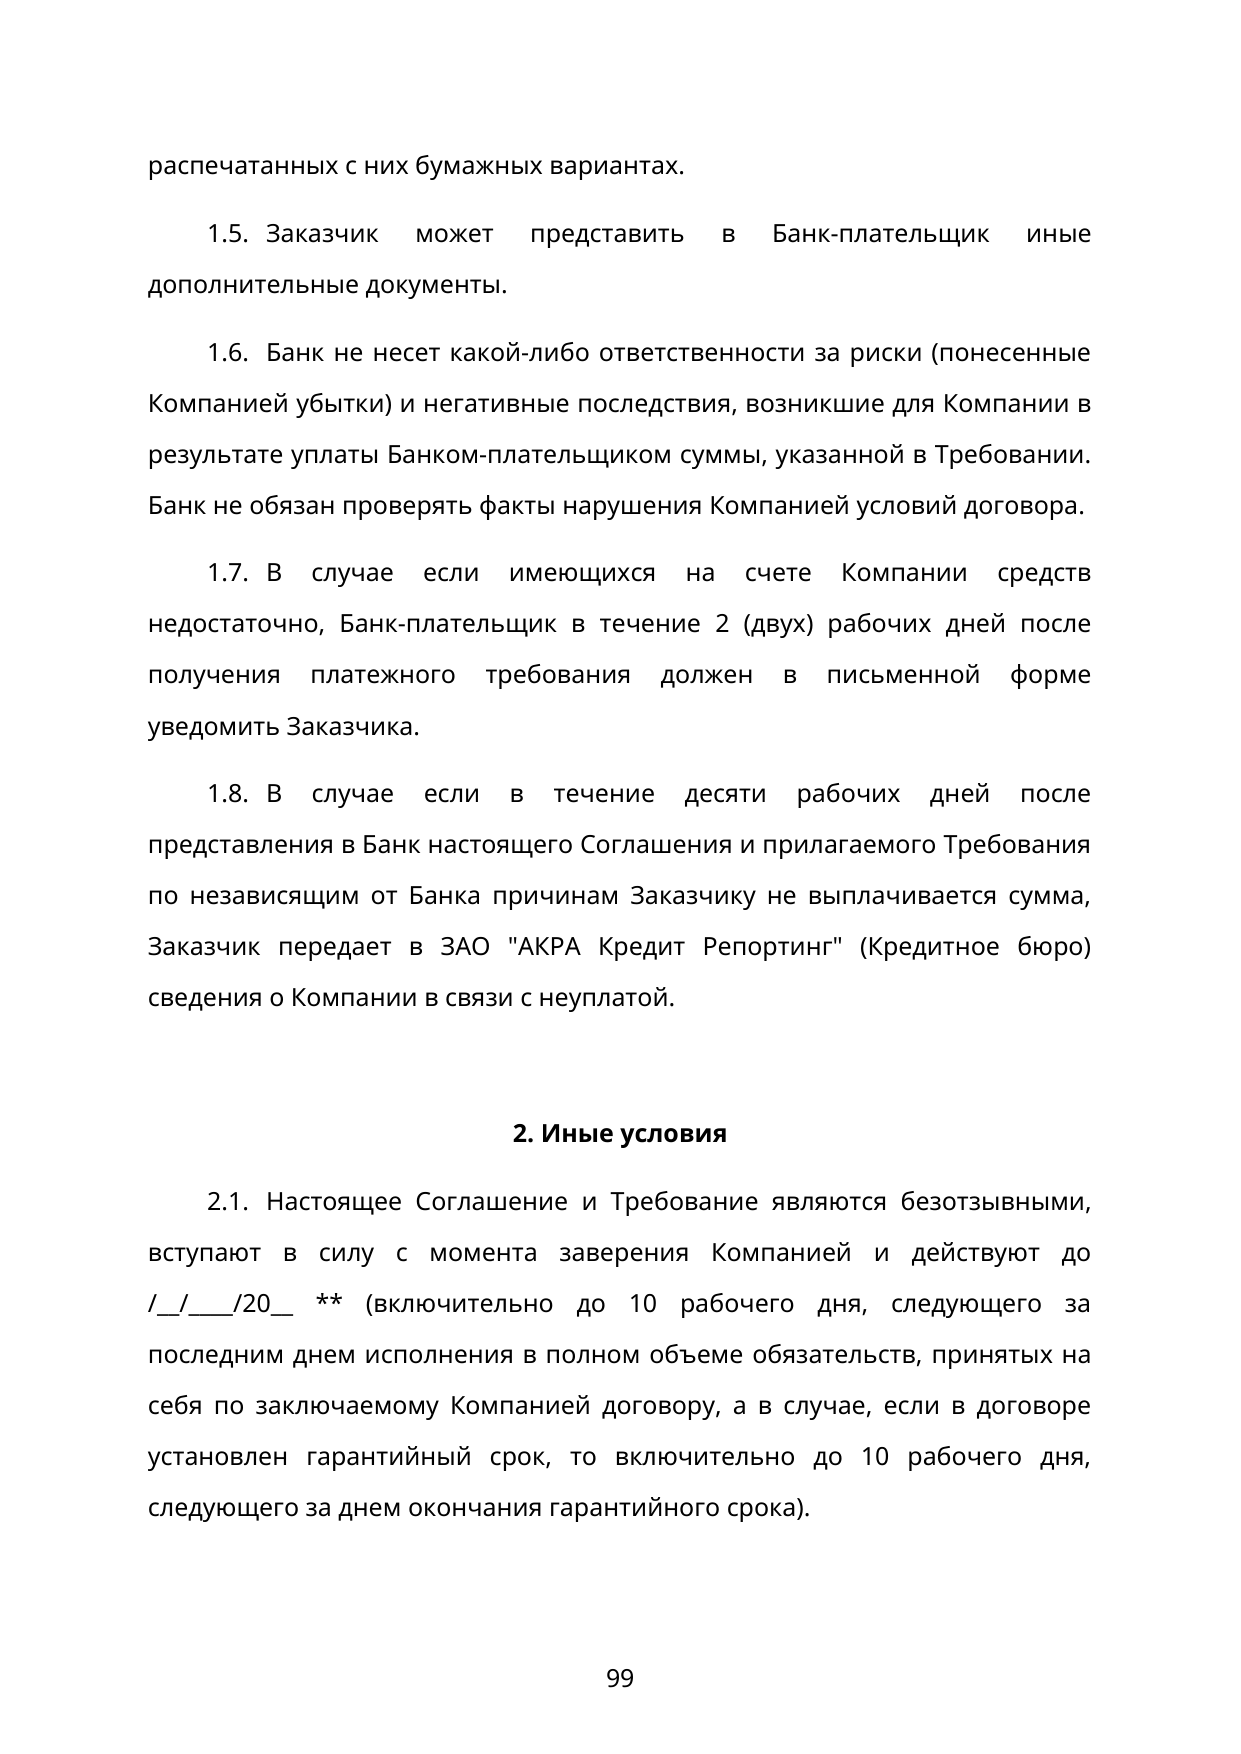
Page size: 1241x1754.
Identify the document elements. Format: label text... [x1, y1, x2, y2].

text 2.1. Настоящее Соглашение и Требование являются безотзывными, вступают в силу с момента заверения Компанией и действуют до /__/____/20__ ** (включительно до 10 рабочего дня, следующего за последним днем исполнения в полном объеме обязательств, принятых на себя по заключаемому Компанией договору, а в случае, если в договоре установлен гарантийный срок, то включительно до 10 рабочего дня, следующего за днем окончания гарантийного срока). [148, 1183, 1092, 1523]
text 1.6. Банк не несет какой-либо ответственности за риски (понесенные Компанией убытки) и негативные последствия, возникшие для Компании в результате уплаты Банком-плательщиком суммы, указанной в Требовании. Банк не обязан проверять факты нарушения Компанией условий договора. [148, 334, 1092, 521]
text 2. Иные условия [148, 1115, 1092, 1149]
text 1.7. В случае если имеющихся на счете Компании средств недостаточно, Банк-плательщик в течение 2 (двух) рабочих дней после получения платежного требования должен в письменной форме уведомить Заказчика. [148, 555, 1092, 742]
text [148, 148, 1092, 182]
text 1.8. В случае если в течение десяти рабочих дней после представления в Банк настоящего Соглашения и прилагаемого Требования по независящим от Банка причинам Заказчику не выплачивается сумма, Заказчик передает в ЗАО "АКРА Кредит Репортинг" (Кредитное бюро) сведения о Компании в связи с неуплатой. [148, 776, 1092, 1014]
text 1.5. Заказчик может представить в Банк-плательщик иные дополнительные документы. [148, 215, 1092, 301]
